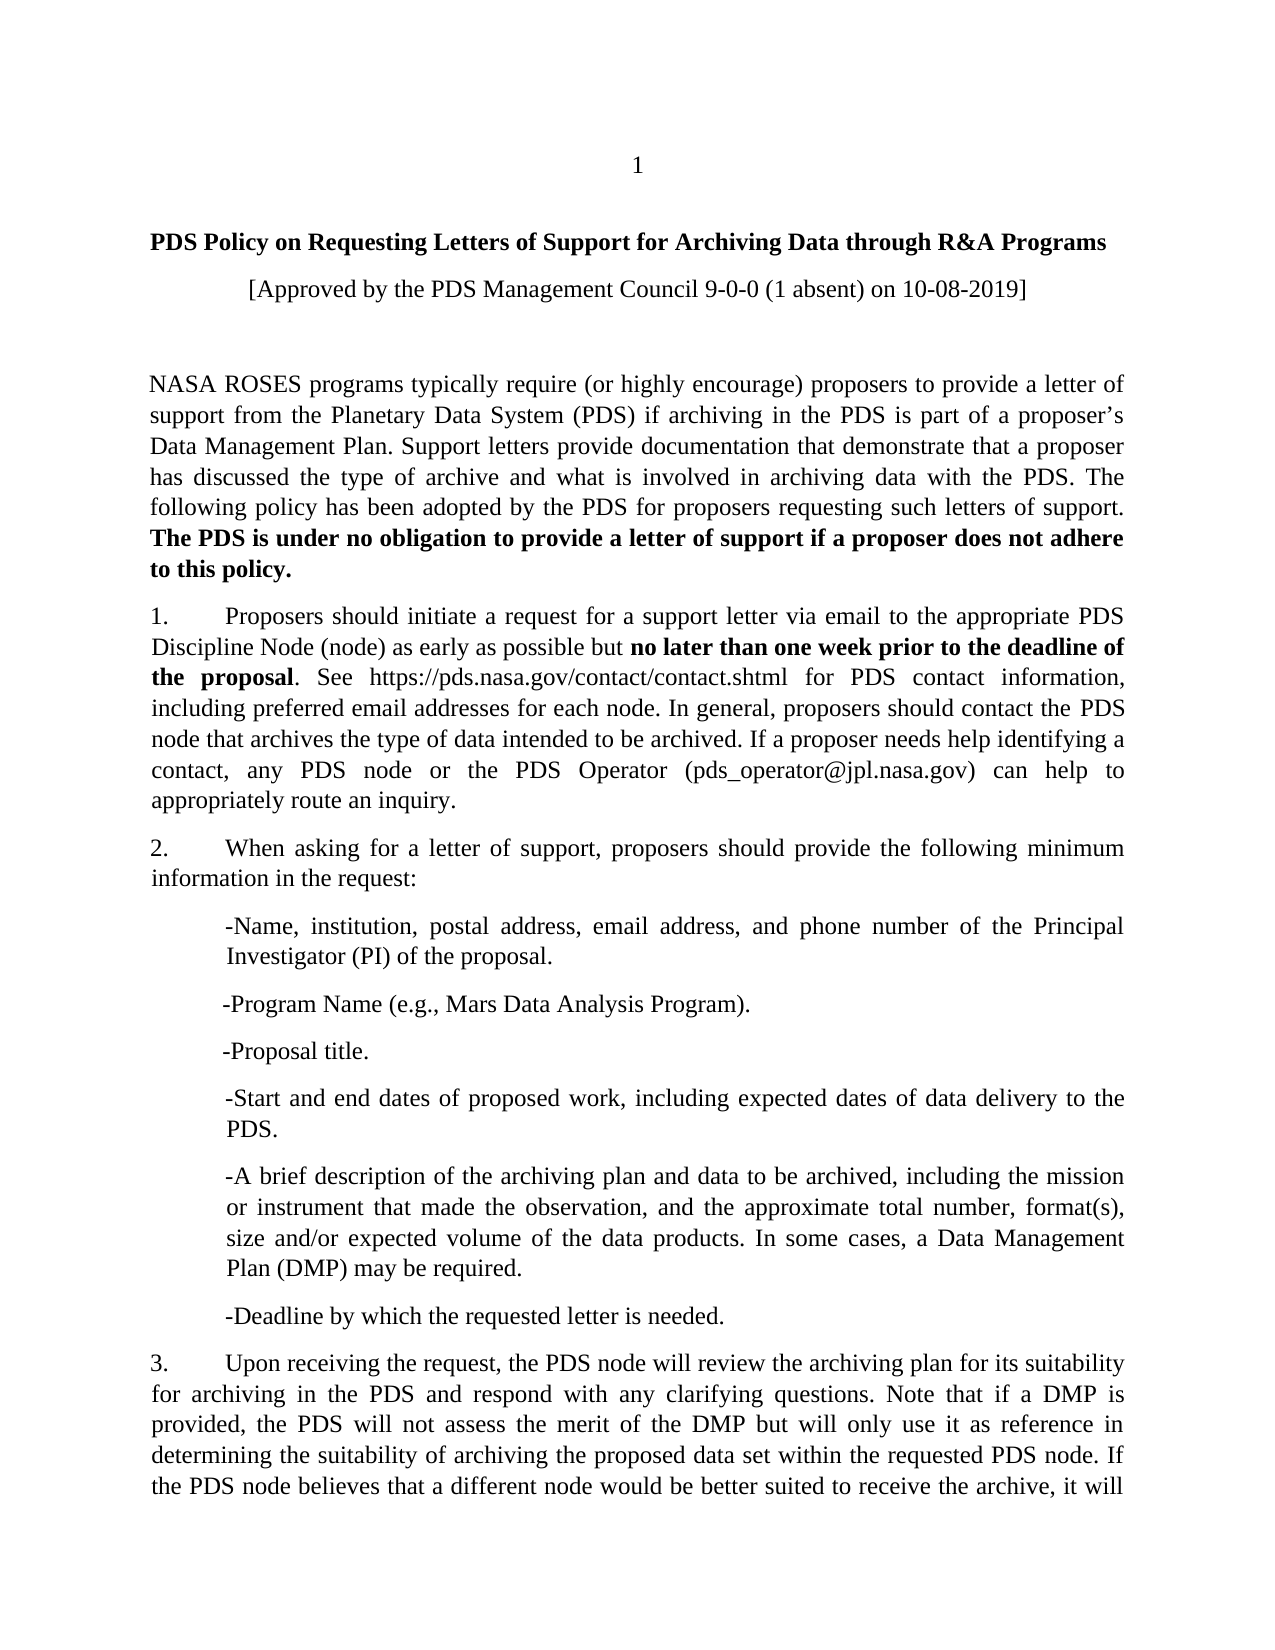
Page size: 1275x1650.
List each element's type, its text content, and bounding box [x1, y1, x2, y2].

list When asking for a letter of support, proposers should provide the following minimum information in the request: [150, 833, 1126, 892]
text [Approved by the PDS Management Council 9-0-0 (1 absent) on 10-08-2019] [150, 274, 1125, 303]
list Proposers should initiate a request for a support letter via email to the appropriate PDS Discipline Node (node) as early as possible but no later than one week prior to the deadline of the proposal. See https://pds.nasa.gov/contact/contact.shtml for PDS contact information, including preferred email addresses for each node. In general, proposers should contact the PDS node that archives the type of data intended to be archived. If a proposer needs help identifying a contact, any PDS node or the PDS Operator (pds_operator@jpl.nasa.gov) can help to appropriately route an inquiry. [150, 601, 1126, 814]
text NASA ROSES programs typically require (or highly encourage) proposers to provide a letter of support from the Planetary Data System (PDS) if archiving in the PDS is part of a proposer’s Data Management Plan. Support letters provide documentation that demonstrate that a proposer has discussed the type of archive and what is involved in archiving data with the PDS. The following policy has been adopted by the PDS for proposers requesting such letters of support. The PDS is under no obligation to provide a letter of support if a proposer does not adhere to this policy. [148, 369, 1126, 582]
text -A brief description of the archiving plan and data to be archived, including the mission or instrument that made the observation, and the approximate total number, format(s), size and/or expected volume of the data products. In some cases, a Data Management Plan (DMP) may be required. [225, 1161, 1126, 1282]
text -Deadline by which the requested letter is needed. [225, 1301, 1126, 1329]
text PDS Policy on Requesting Letters of Support for Archiving Data through R&A Programs [150, 227, 1126, 256]
text -Program Name (e.g., Mars Data Analysis Program). [148, 989, 1126, 1017]
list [150, 1348, 1126, 1500]
text 1 [150, 150, 1125, 179]
text -Start and end dates of proposed work, including expected dates of data delivery to the PDS. [225, 1083, 1126, 1143]
text -Name, institution, postal address, email address, and phone number of the Principal Investigator (PI) of the proposal. [225, 911, 1126, 970]
text -Proposal title. [148, 1036, 1126, 1065]
